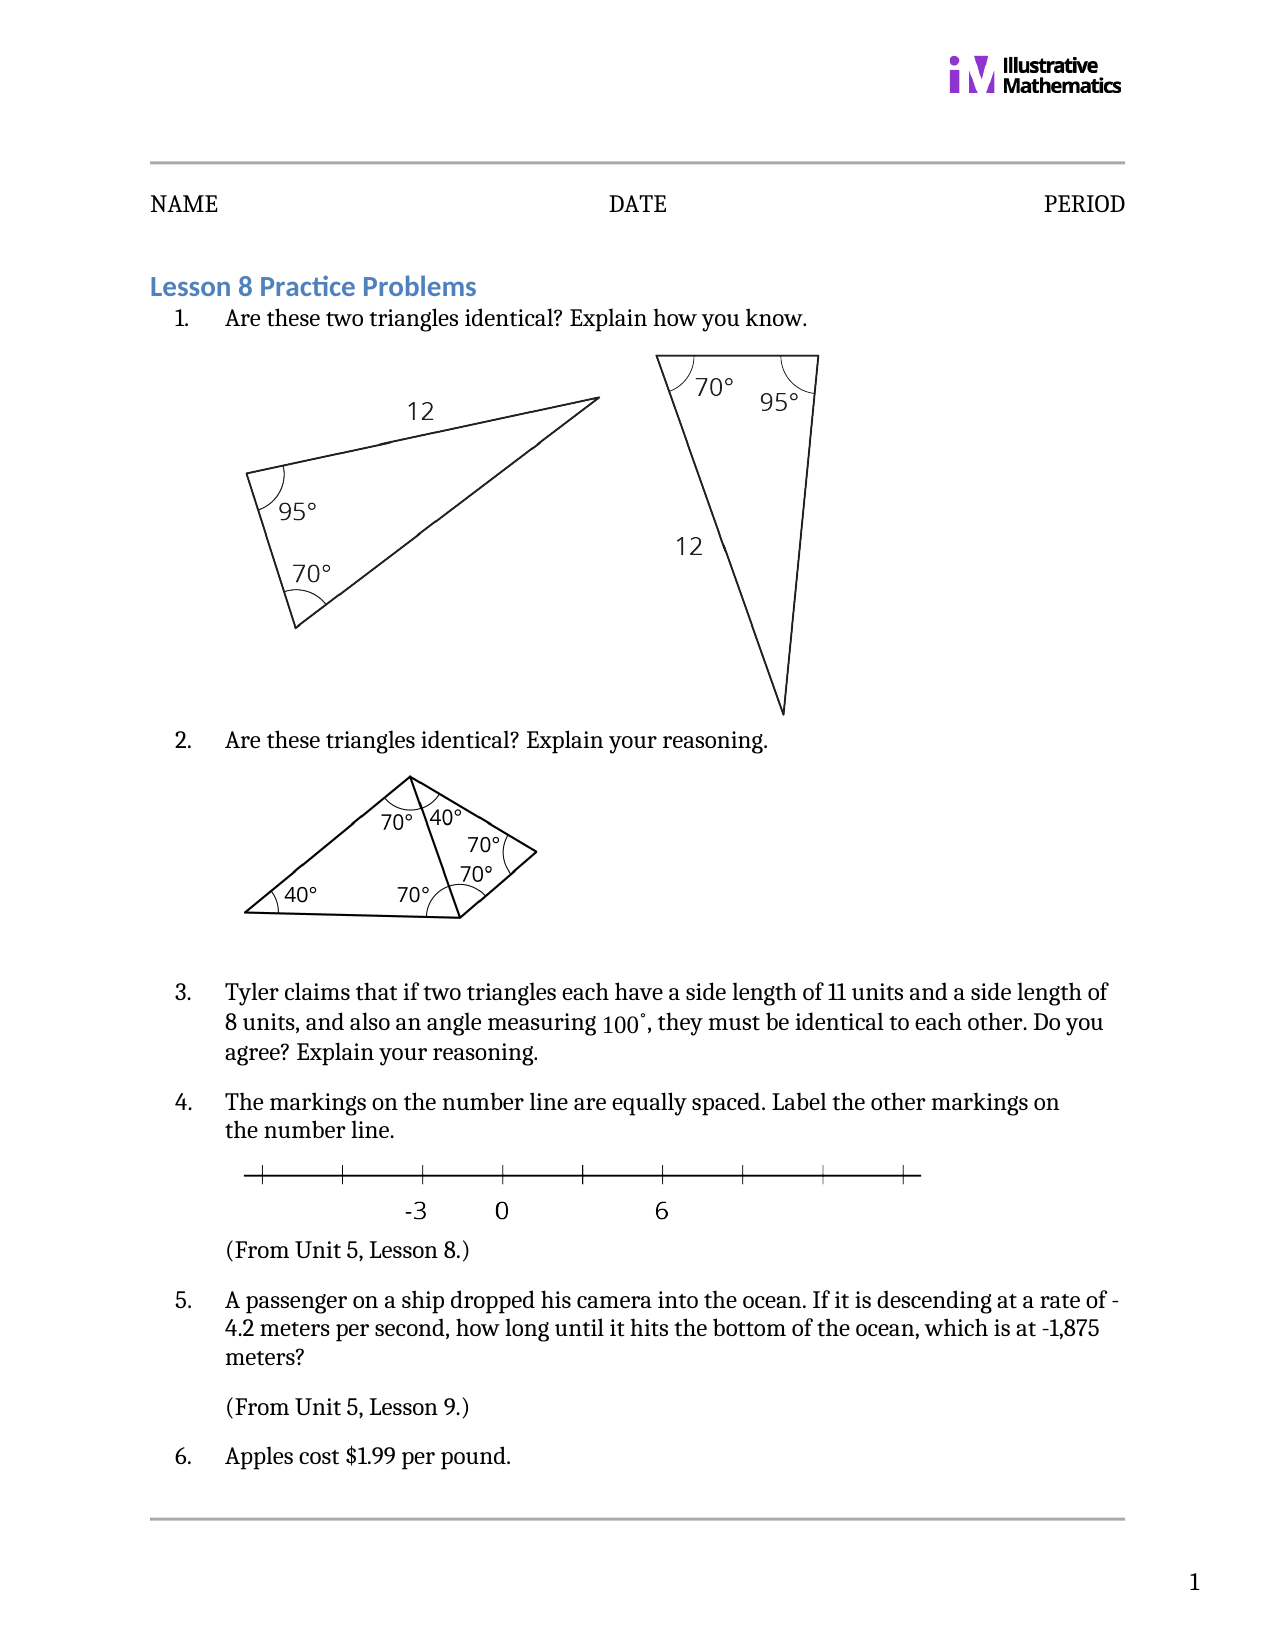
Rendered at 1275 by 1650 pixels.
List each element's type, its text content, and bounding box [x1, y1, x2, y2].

list Apples cost $1.99 per pound. [175, 1442, 1125, 1471]
picture [949, 55, 1121, 93]
list (From Unit 5, Lesson 9.) [175, 1393, 1125, 1421]
list The markings on the number line are equally spaced. Label the other markings on the number line. [175, 1087, 1125, 1145]
list Are these triangles identical? Explain your reasoning. [175, 726, 1125, 754]
picture [243, 775, 538, 919]
list Tyler claims that if two triangles each have a side length of 11 units and a side length of 8 units, and also an angle measuring , they must be identical to each other. Do you agree? Explain your reasoning. [175, 978, 1125, 1067]
list (From Unit 5, Lesson 8.) [175, 1236, 1125, 1265]
list Are these two triangles identical? Explain how you know. [175, 304, 1125, 333]
subtitle Lesson 8 Practice Problems [150, 268, 1125, 304]
picture [243, 1165, 922, 1226]
picture [243, 353, 821, 716]
list A passenger on a ship dropped his camera into the ocean. If it is descending at a rate of -4.2 meters per second, how long until it hits the bottom of the ocean, which is at -1,875 meters? [175, 1286, 1125, 1372]
